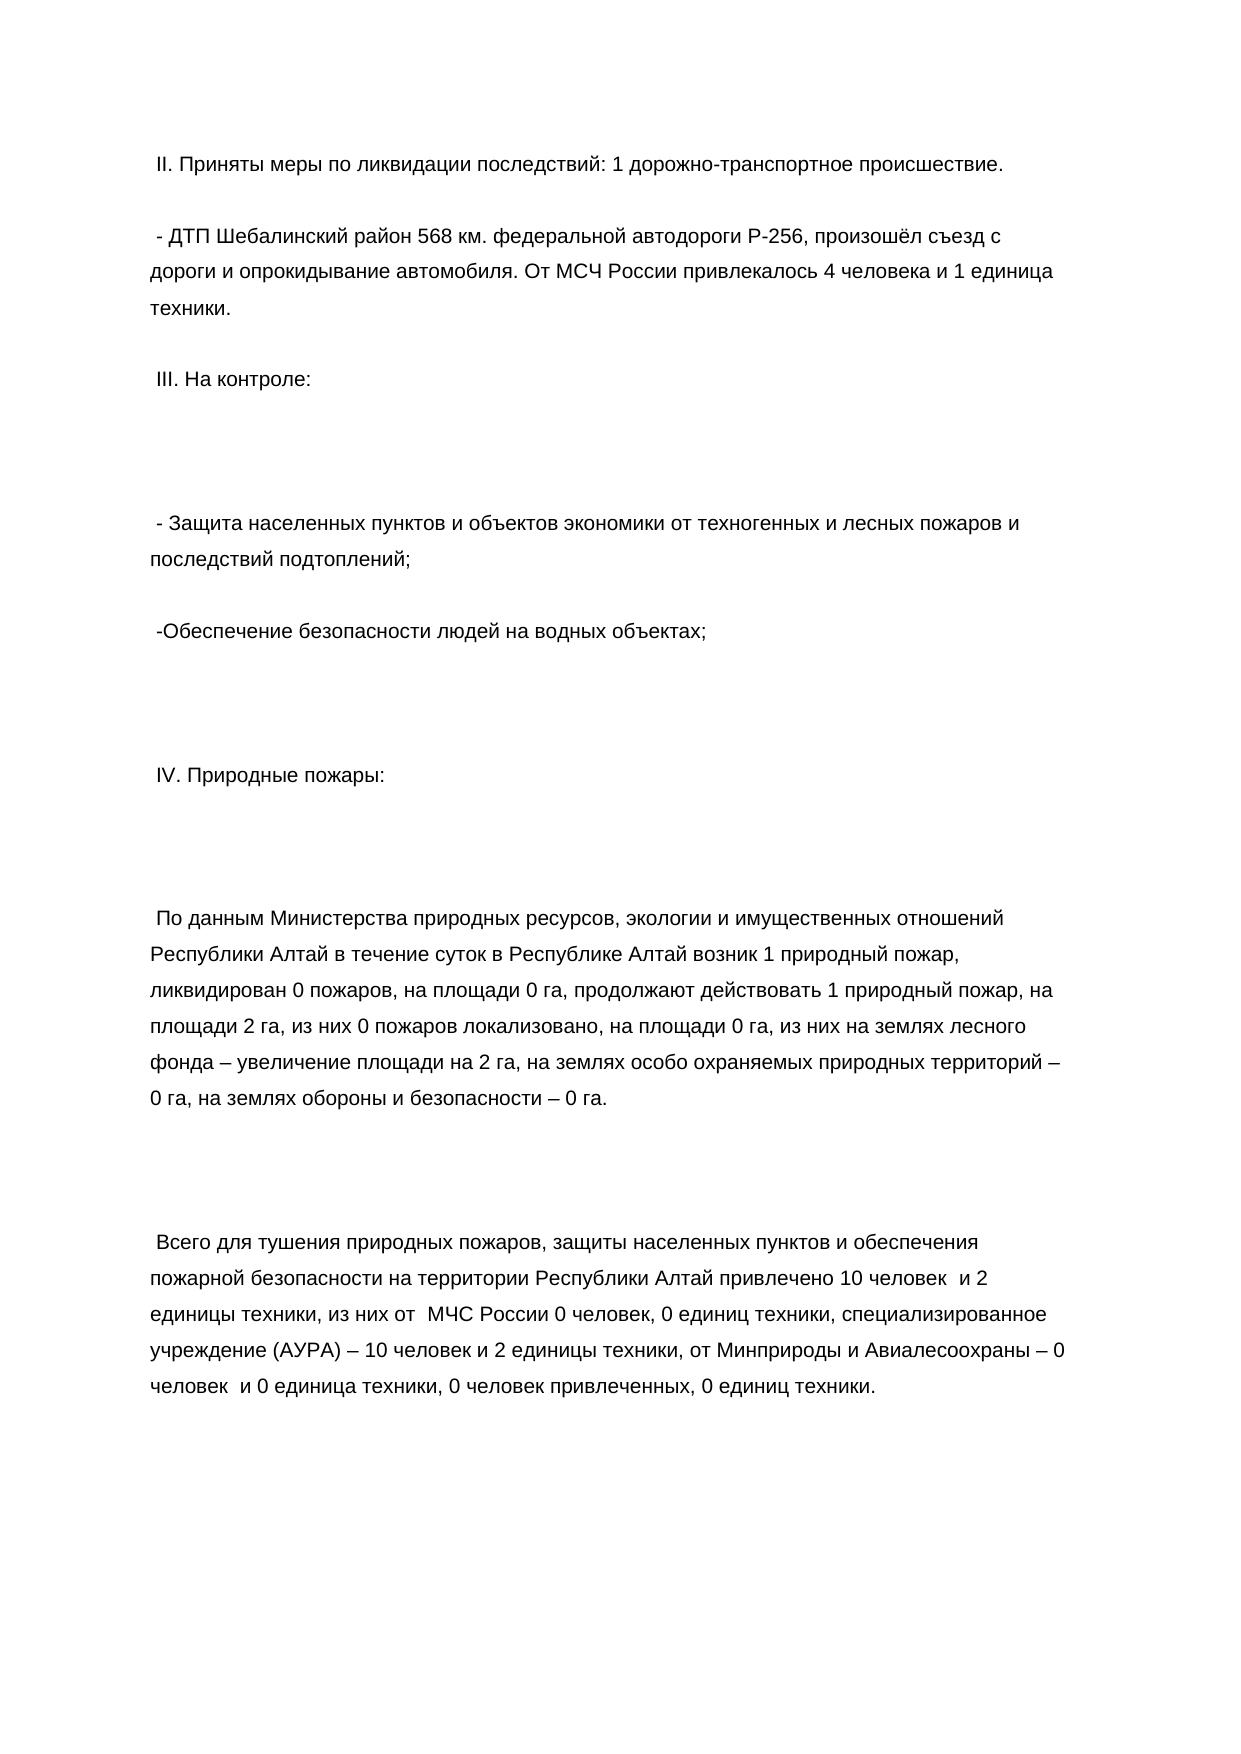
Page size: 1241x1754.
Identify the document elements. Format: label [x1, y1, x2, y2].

table_cell [140, 150, 1078, 1577]
